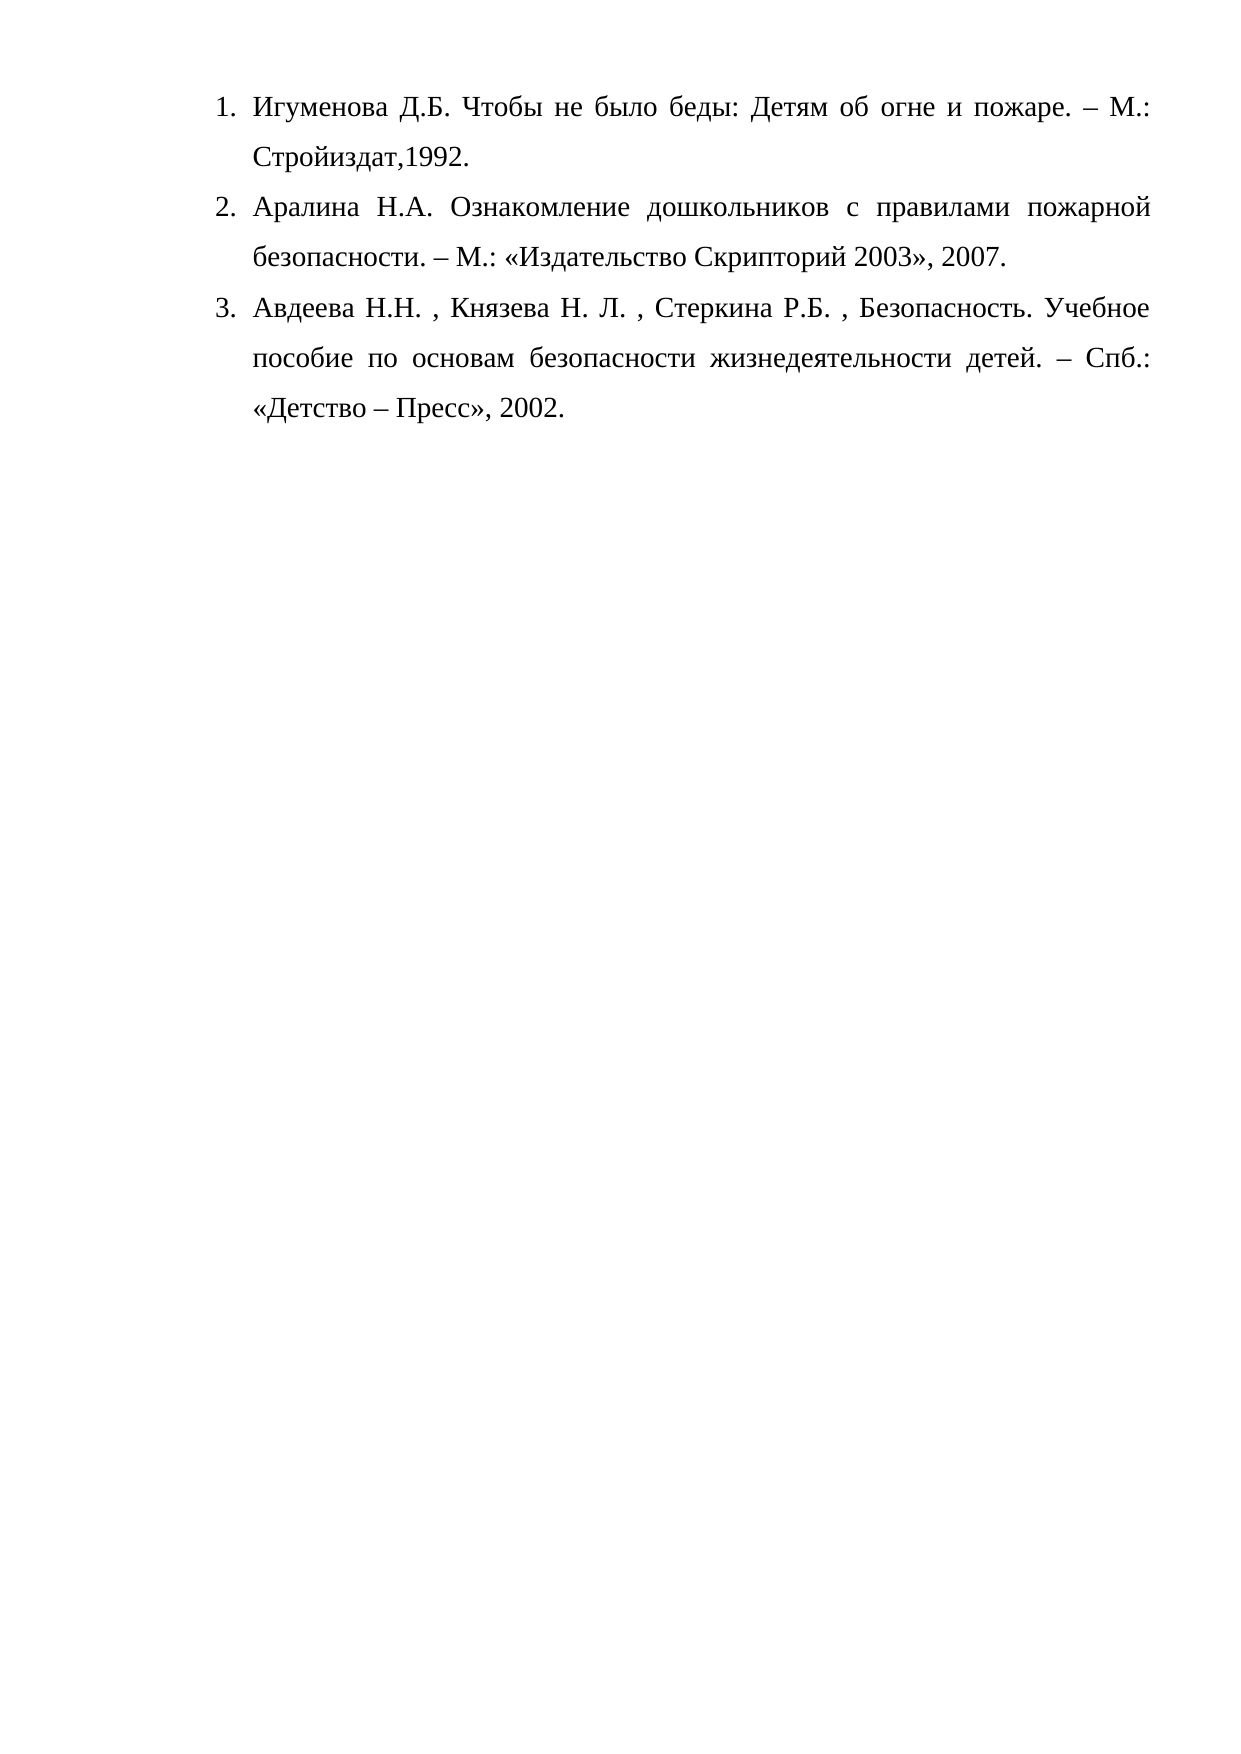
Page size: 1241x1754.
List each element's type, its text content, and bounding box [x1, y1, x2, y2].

list Аралина Н.А. Ознакомление дошкольников с правилами пожарной безопасности. – М.: «Издательство Скрипторий 2003», 2007. [215, 189, 1152, 273]
list Авдеева Н.Н. , Князева Н. Л. , Стеркина Р.Б. , Безопасность. Учебное пособие по основам безопасности жизнедеятельности детей. – Спб.: «Детство – Пресс», 2002. [215, 290, 1152, 424]
list Игуменова Д.Б. Чтобы не было беды: Детям об огне и пожаре. – М.: Стройиздат,1992. [215, 89, 1152, 172]
